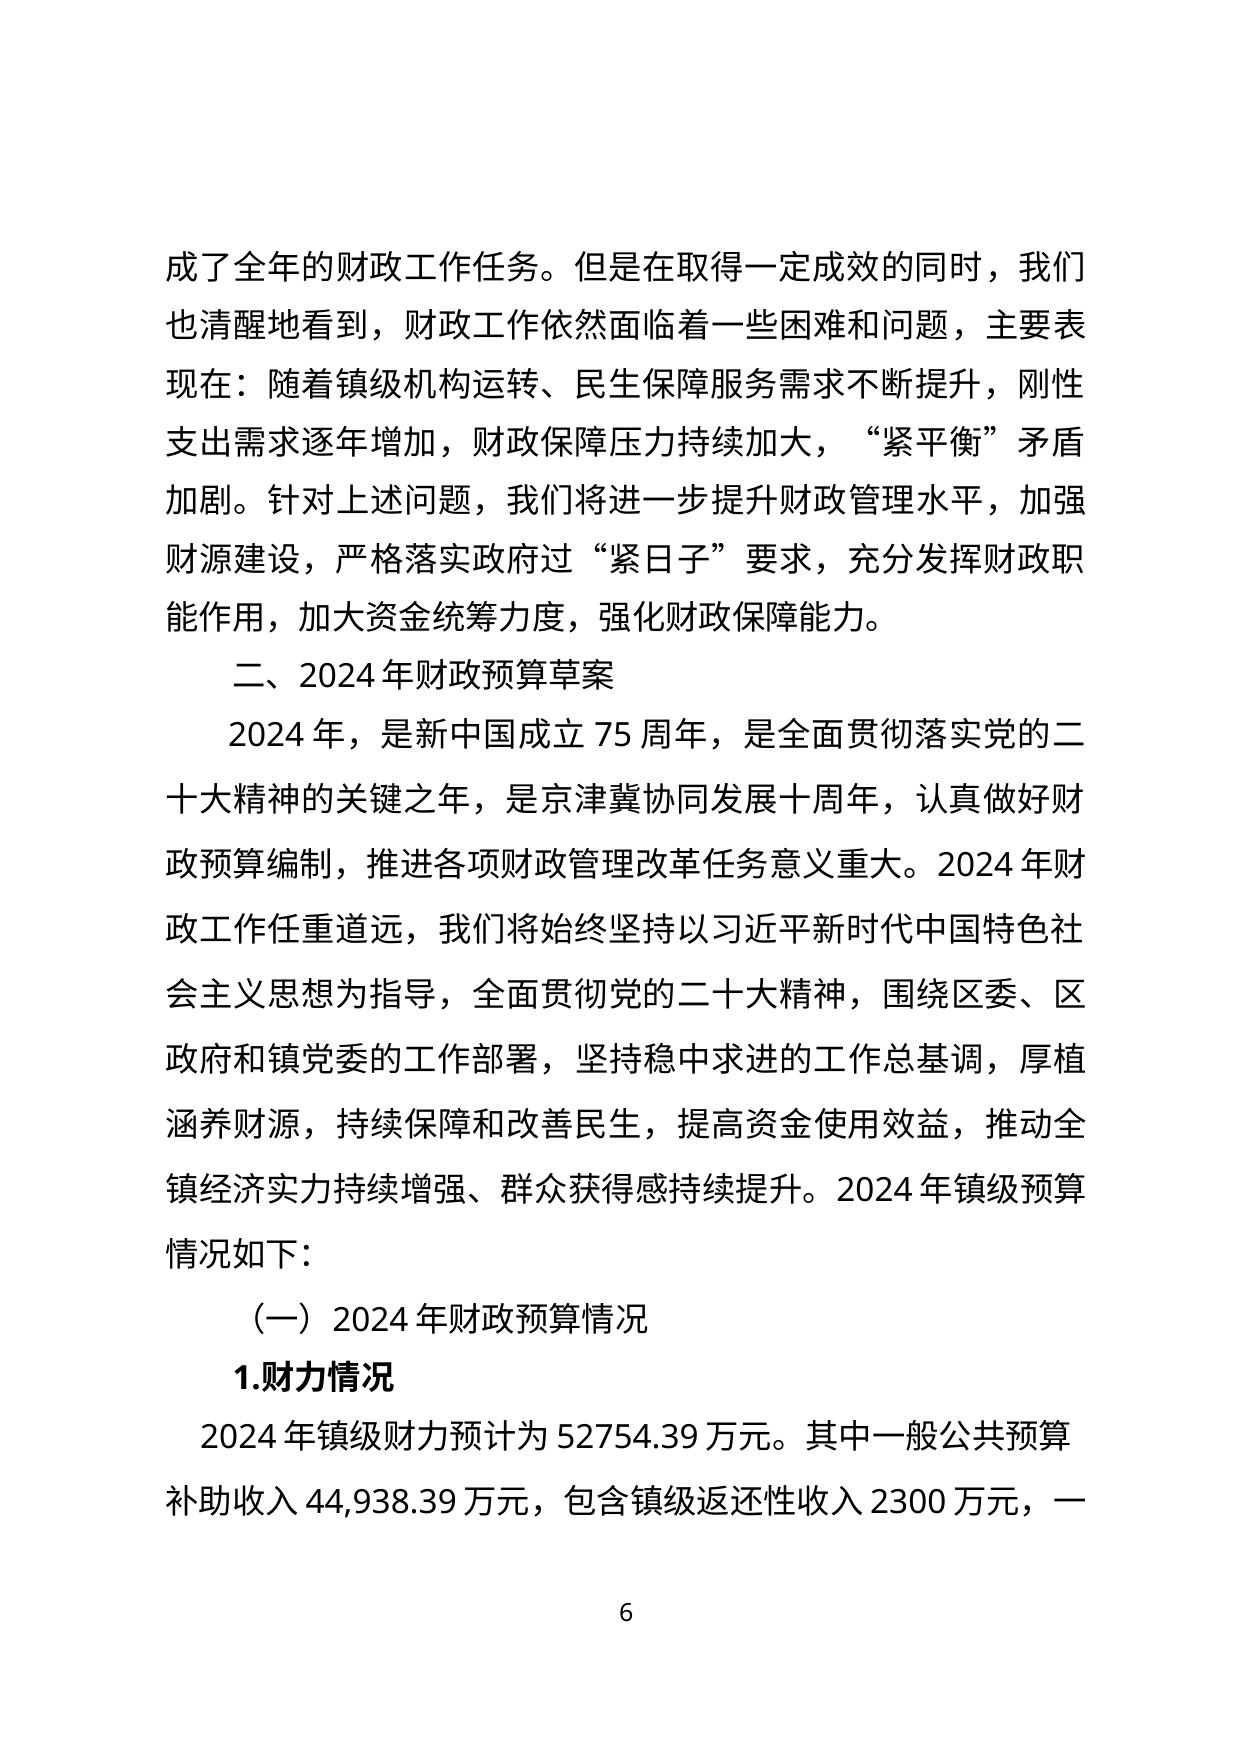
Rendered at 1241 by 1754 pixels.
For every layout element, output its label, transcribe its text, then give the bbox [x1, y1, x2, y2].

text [165, 1401, 1087, 1531]
text 二、2024年财政预算草案 [165, 641, 1087, 699]
text （一）2024年财政预算情况 [165, 1284, 1087, 1343]
text 1.财力情况 [165, 1343, 1087, 1401]
text 2024年，是新中国成立75周年，是全面贯彻落实党的二十大精神的关键之年，是京津冀协同发展十周年，认真做好财政预算编制，推进各项财政管理改革任务意义重大。2024年财政工作任重道远，我们将始终坚持以习近平新时代中国特色社会主义思想为指导，全面贯彻党的二十大精神，围绕区委、区政府和镇党委的工作部署，坚持稳中求进的工作总基调，厚植涵养财源，持续保障和改善民生，提高资金使用效益，推动全镇经济实力持续增强、群众获得感持续提升。2024年镇级预算情况如下： [165, 699, 1087, 1284]
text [165, 233, 1087, 641]
